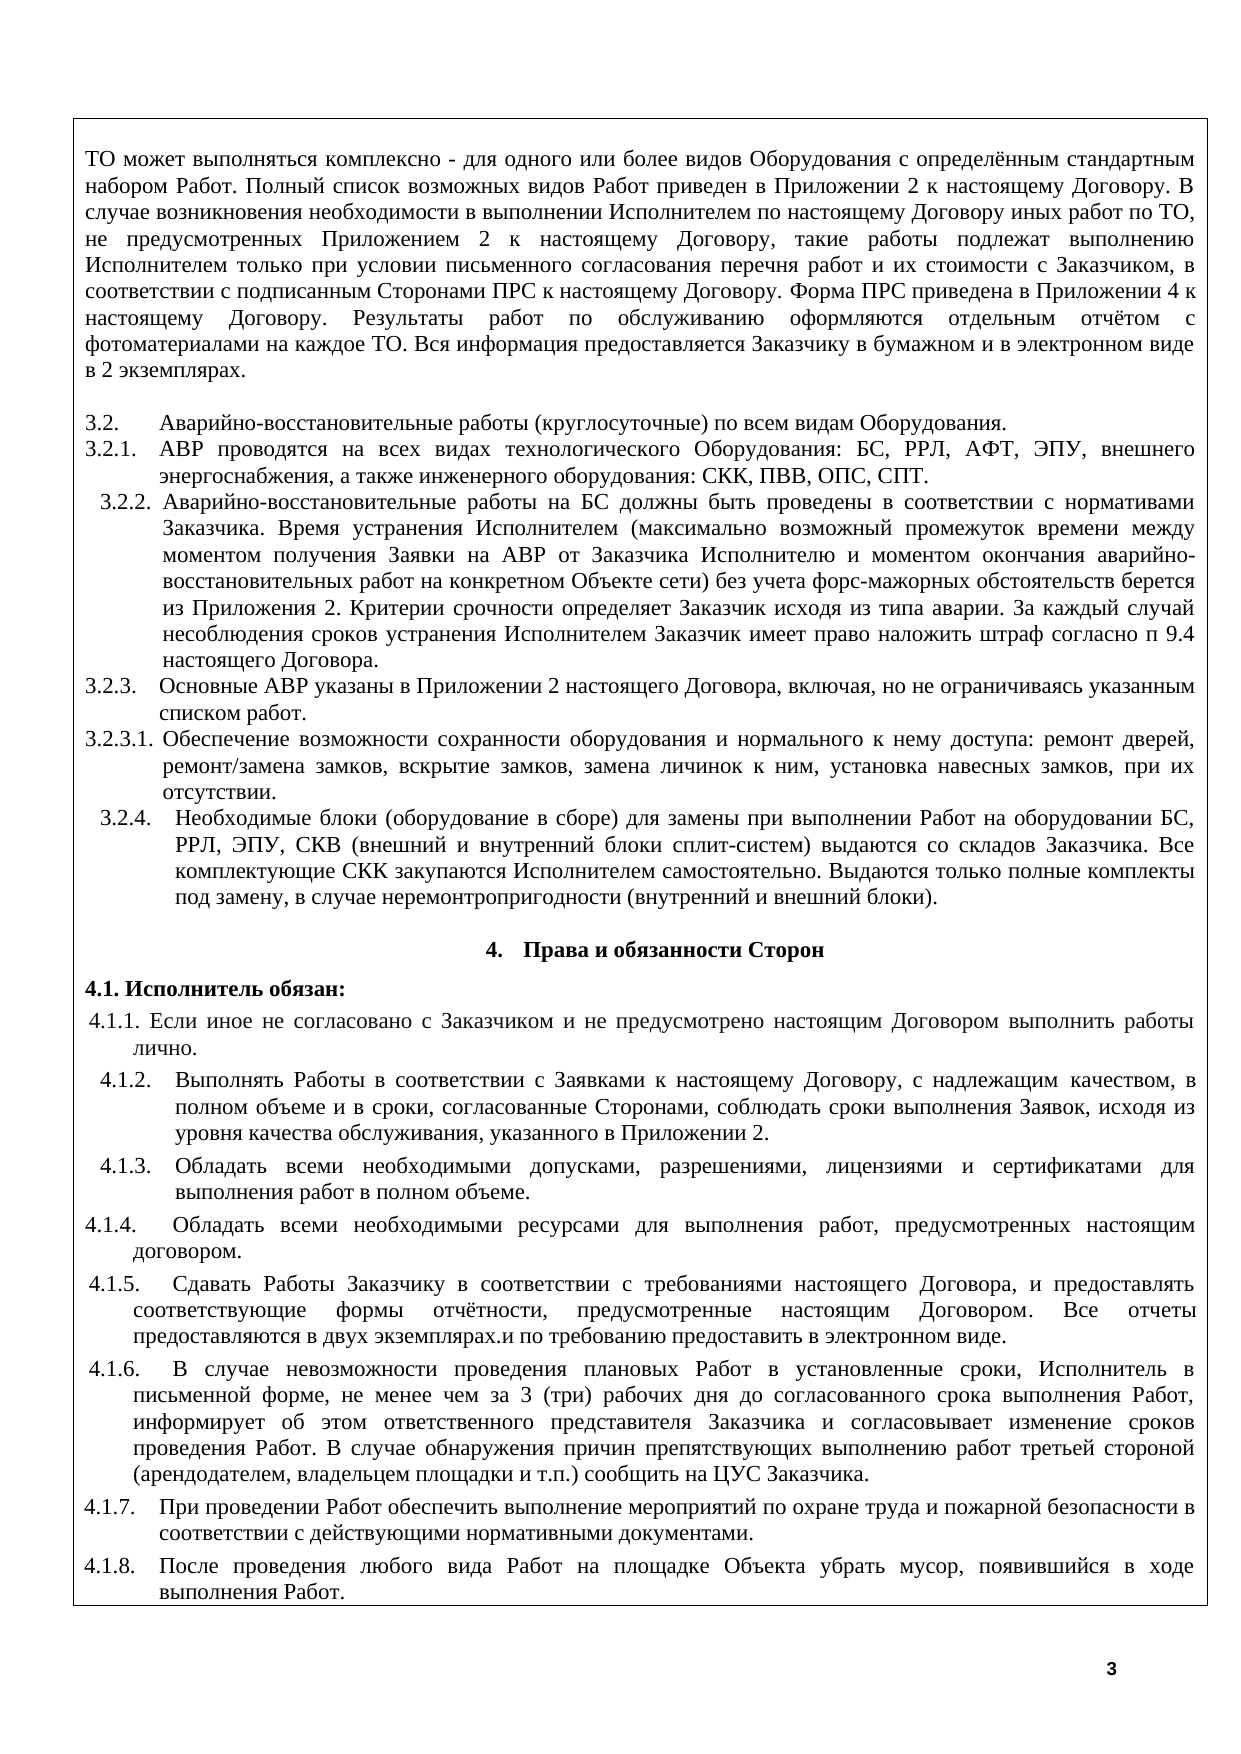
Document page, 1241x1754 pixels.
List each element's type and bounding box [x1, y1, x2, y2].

table_header [74, 119, 1207, 1605]
